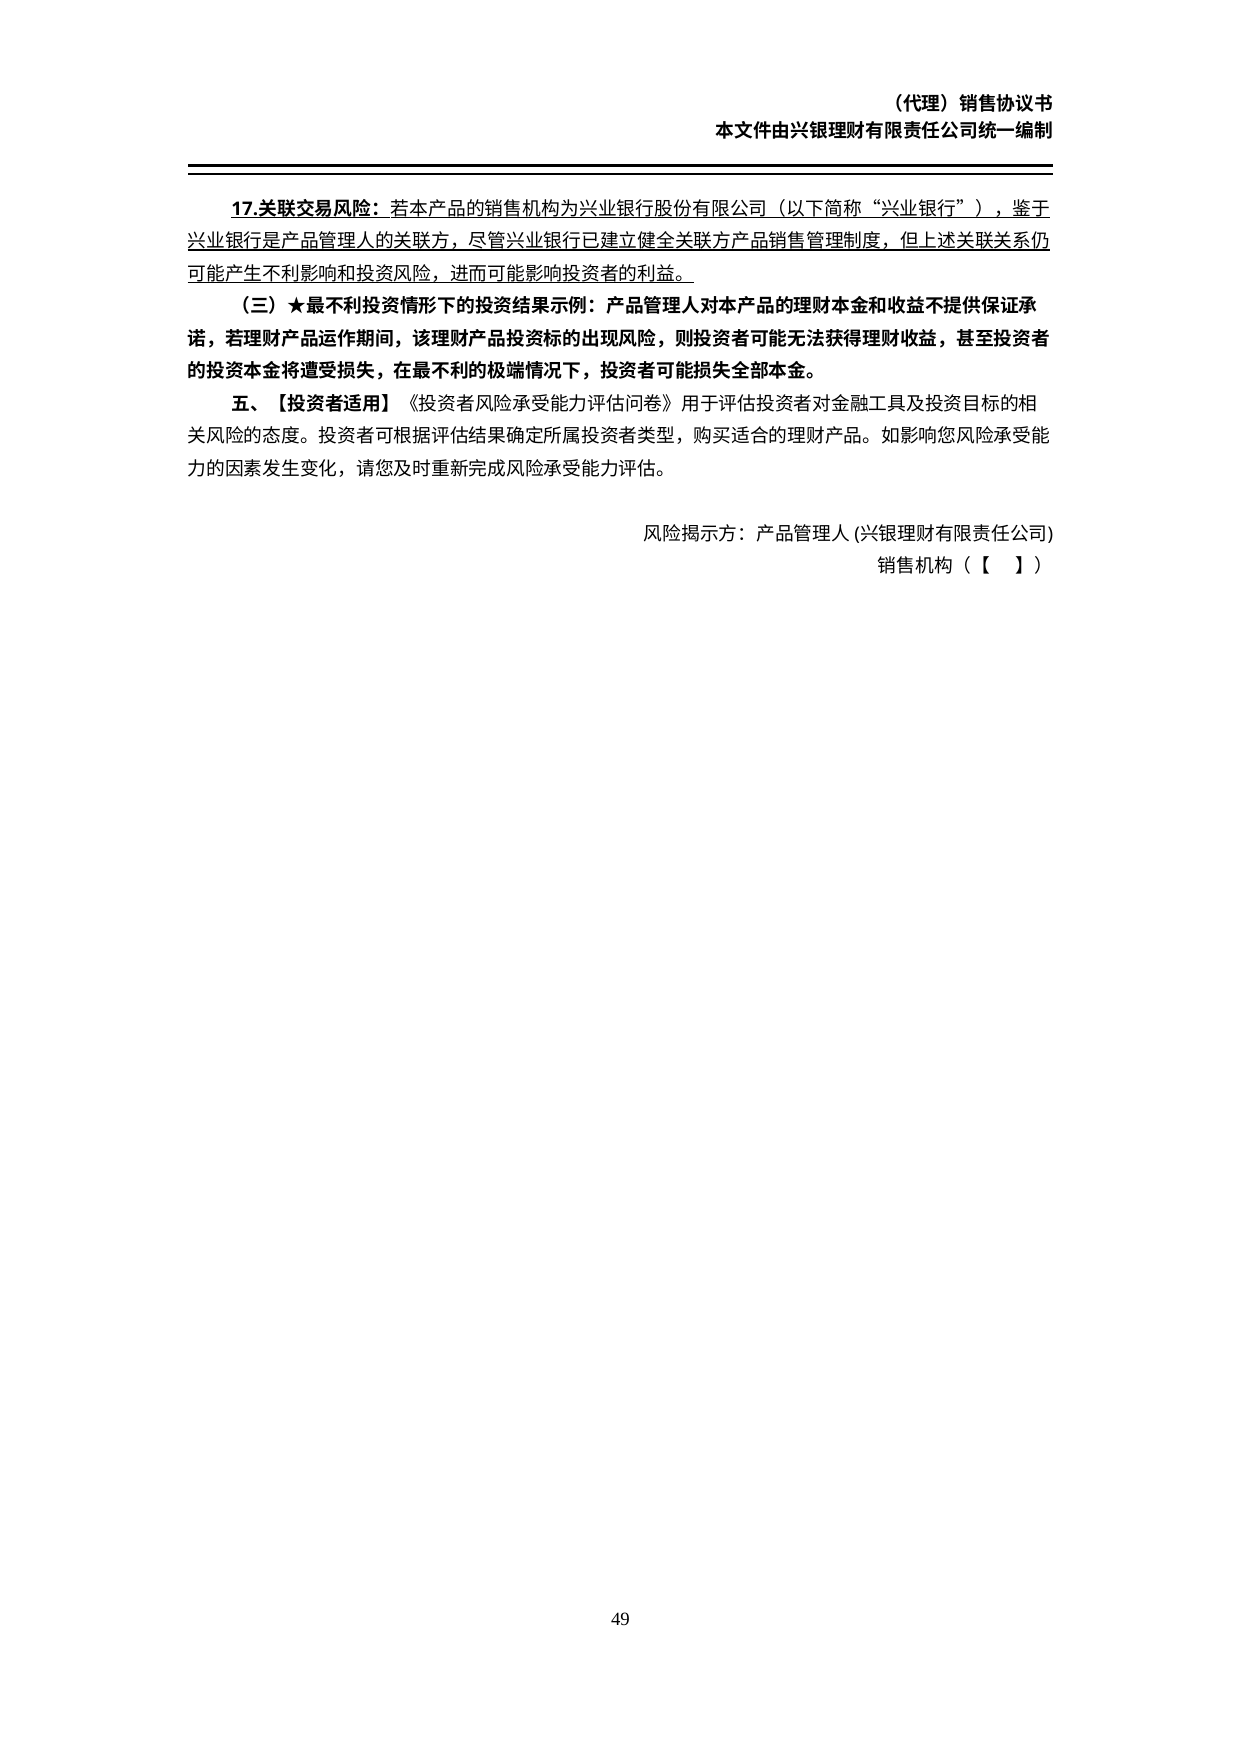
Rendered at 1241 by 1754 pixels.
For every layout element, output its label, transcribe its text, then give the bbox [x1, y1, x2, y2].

list 17.关联交易风险：若本产品的销售机构为兴业银行股份有限公司（以下简称“兴业银行”），鉴于兴业银行是产品管理人的关联方，尽管兴业银行已建立健全关联方产品销售管理制度，但上述关联关系仍可能产生不利影响和投资风险，进而可能影响投资者的利益。 [187, 191, 1053, 288]
text 风险揭示方：产品管理人 (兴银理财有限责任公司) [244, 516, 1053, 548]
text （三）★最不利投资情形下的投资结果示例：产品管理人对本产品的理财本金和收益不提供保证承诺，若理财产品运作期间，该理财产品投资标的出现风险，则投资者可能无法获得理财收益，甚至投资者的投资本金将遭受损失，在最不利的极端情况下，投资者可能损失全部本金。 [187, 288, 1053, 386]
text 销售机构（【 】） [244, 548, 1053, 581]
text 五、【投资者适用】《投资者风险承受能力评估问卷》用于评估投资者对金融工具及投资目标的相关风险的态度。投资者可根据评估结果确定所属投资者类型，购买适合的理财产品。如影响您风险承受能力的因素发生变化，请您及时重新完成风险承受能力评估。 [187, 386, 1053, 483]
